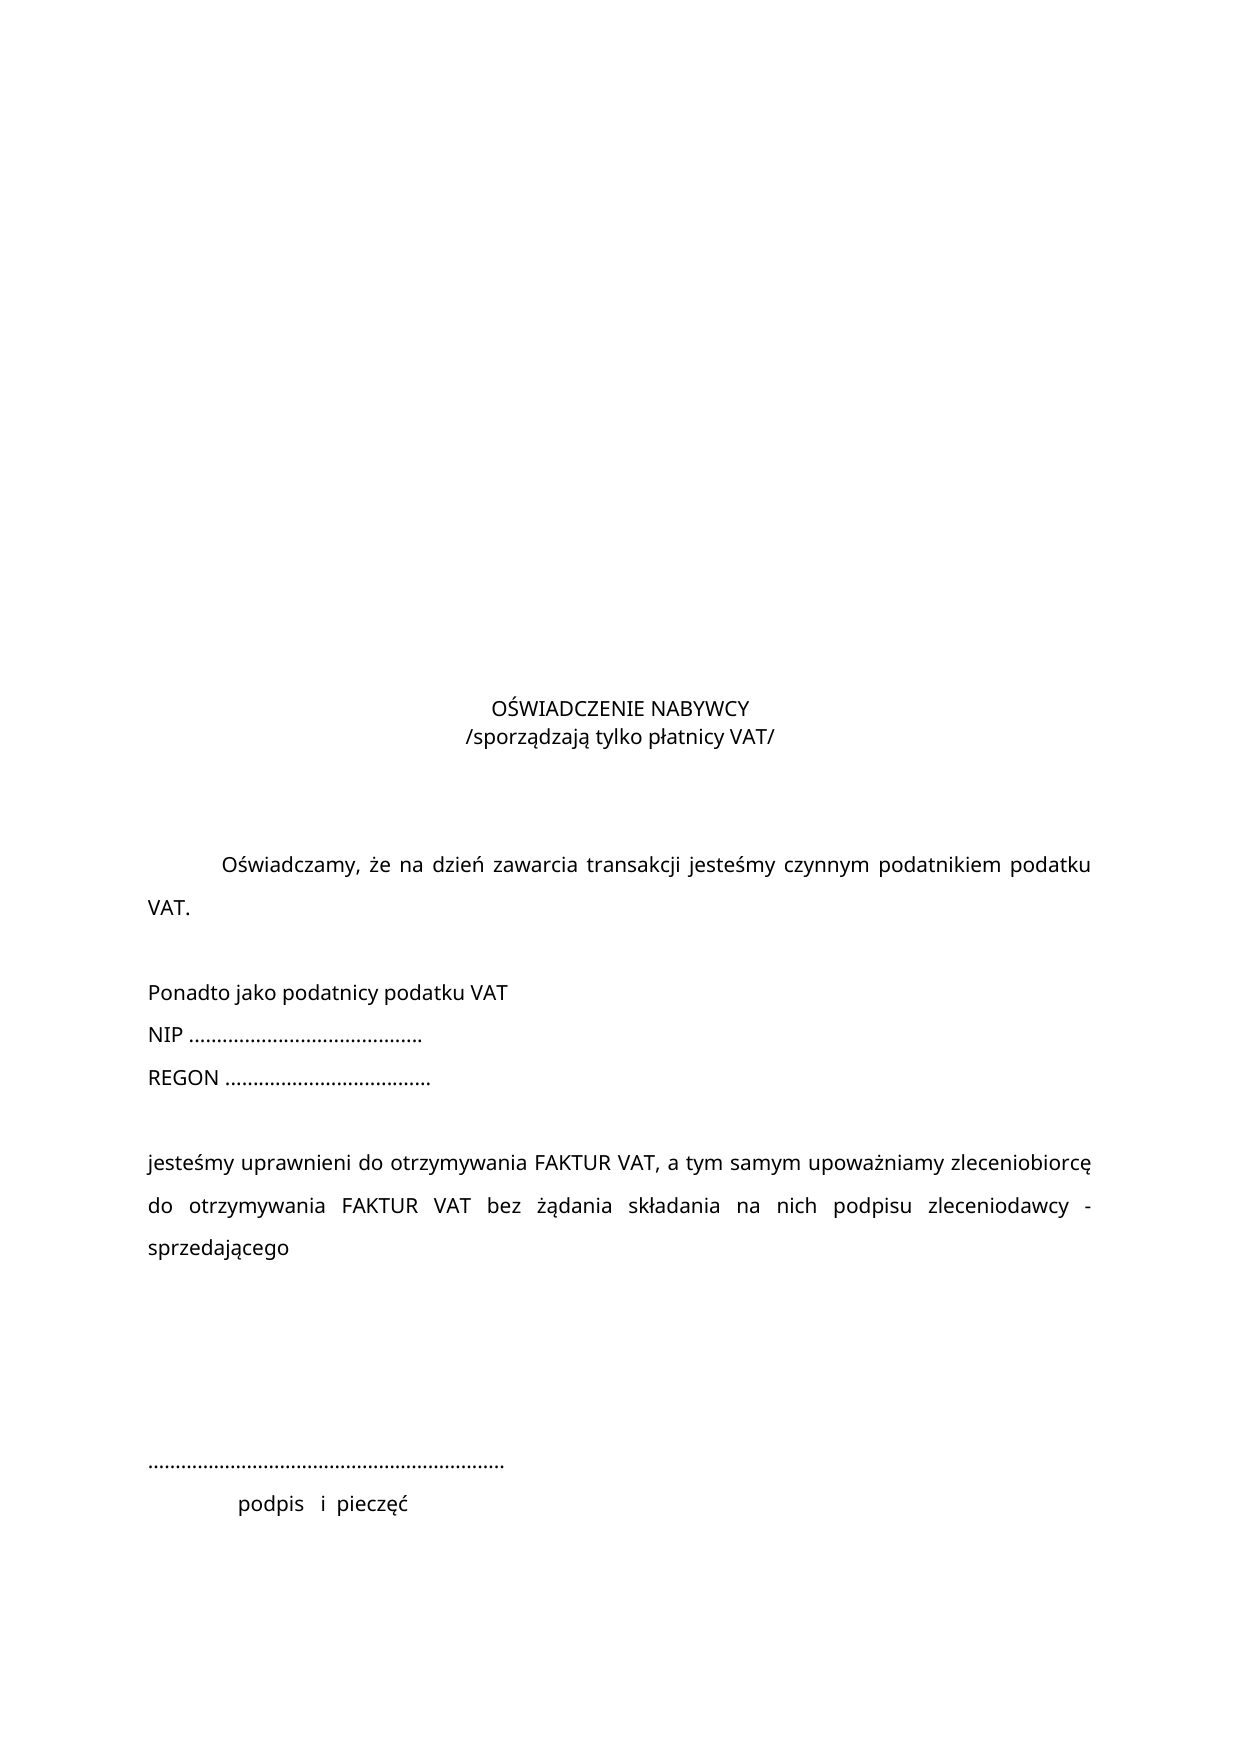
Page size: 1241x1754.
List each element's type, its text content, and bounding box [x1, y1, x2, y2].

text REGON ..................................... [148, 1063, 1093, 1092]
text Oświadczamy, że na dzień zawarcia transakcji jesteśmy czynnym podatnikiem podatku VAT. [148, 850, 1093, 921]
text jesteśmy uprawnieni do otrzymywania FAKTUR VAT, a tym samym upoważniamy zleceniobiorcę do otrzymywania FAKTUR VAT bez żądania składania na nich podpisu zleceniodawcy - sprzedającego [148, 1148, 1093, 1262]
text Ponadto jako podatnicy podatku VAT [148, 978, 1093, 1006]
text NIP .......................................... [148, 1021, 1093, 1049]
text /sporządzają tylko płatnicy VAT/ [148, 722, 1093, 751]
text OŚWIADCZENIE NABYWCY [148, 694, 1093, 722]
text podpis i pieczęć [148, 1489, 1093, 1518]
text ……………………………………………………….. [148, 1447, 1093, 1475]
